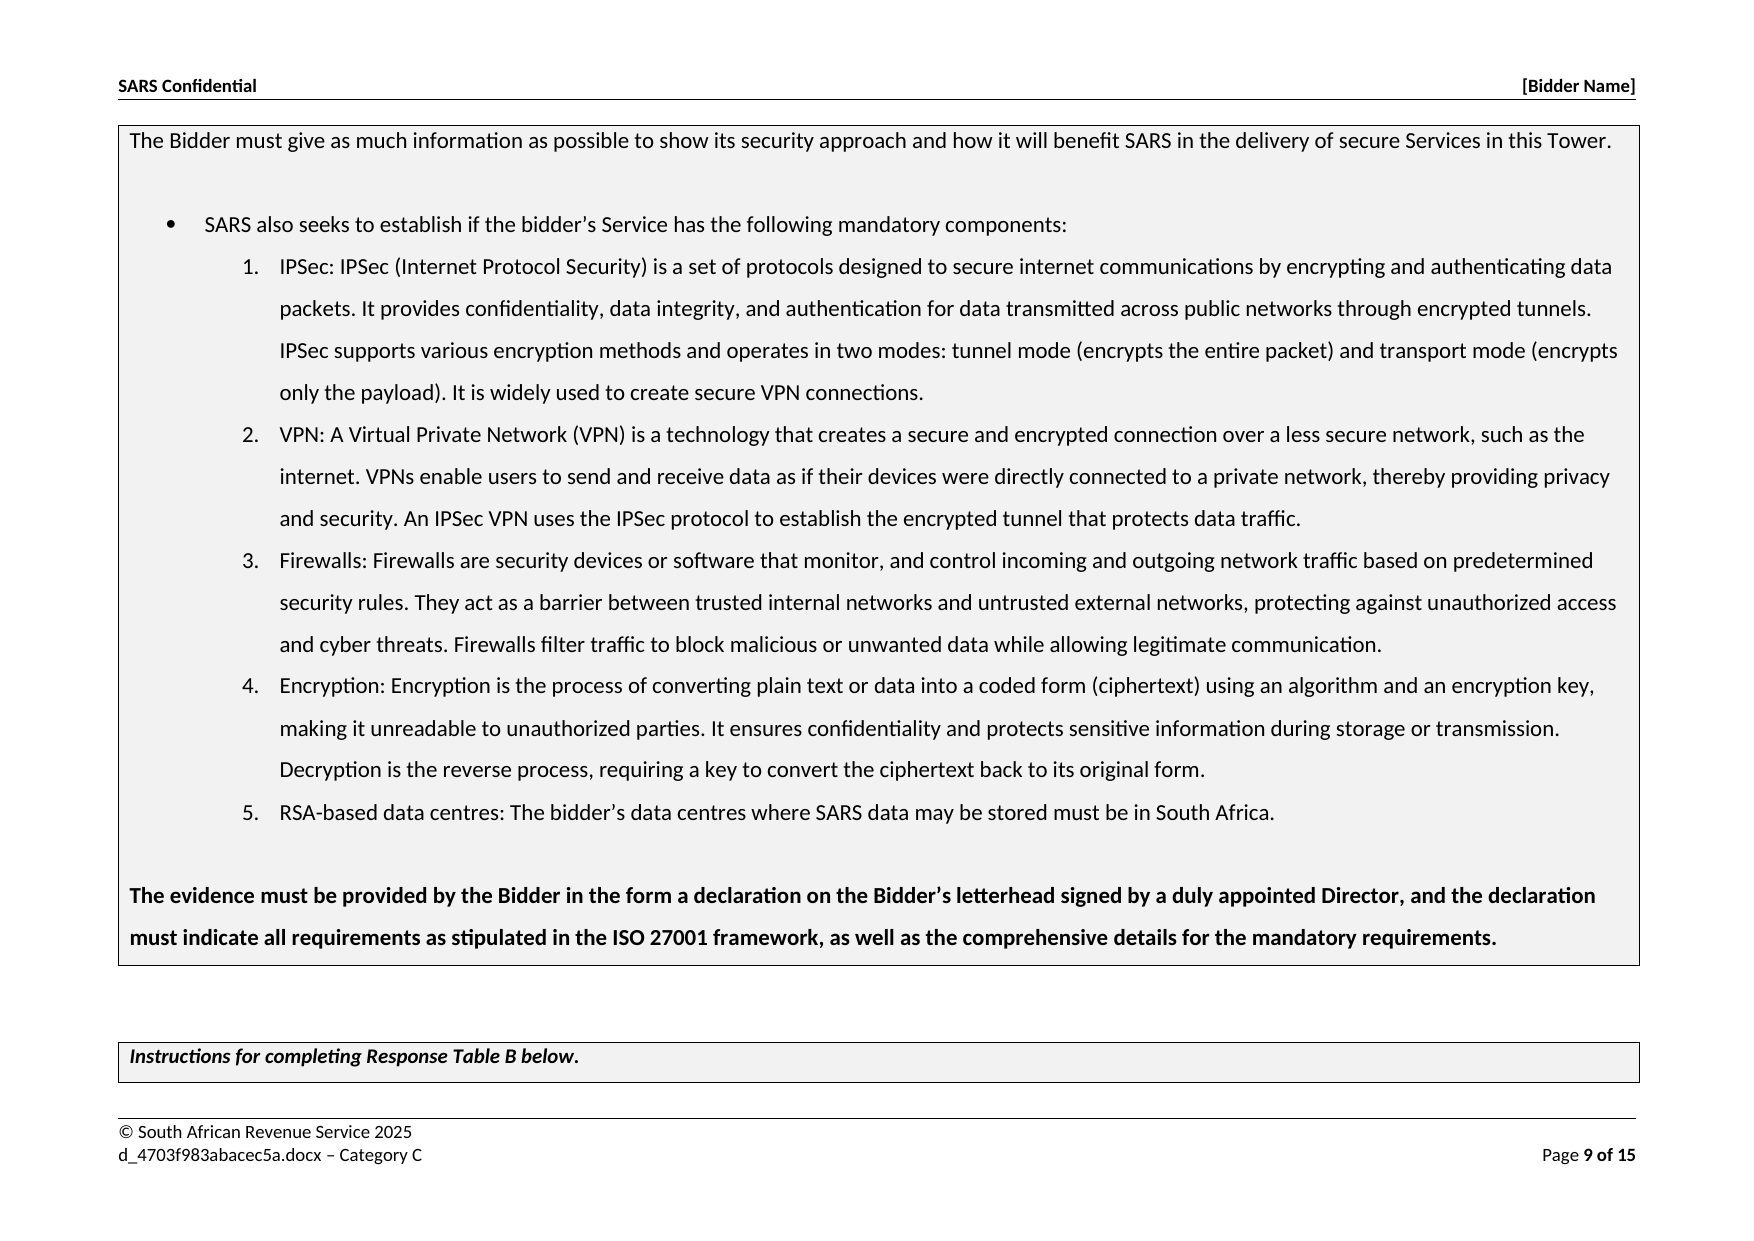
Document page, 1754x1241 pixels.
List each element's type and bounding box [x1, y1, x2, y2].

table_cell [119, 126, 1639, 965]
table_header [119, 1043, 1639, 1082]
